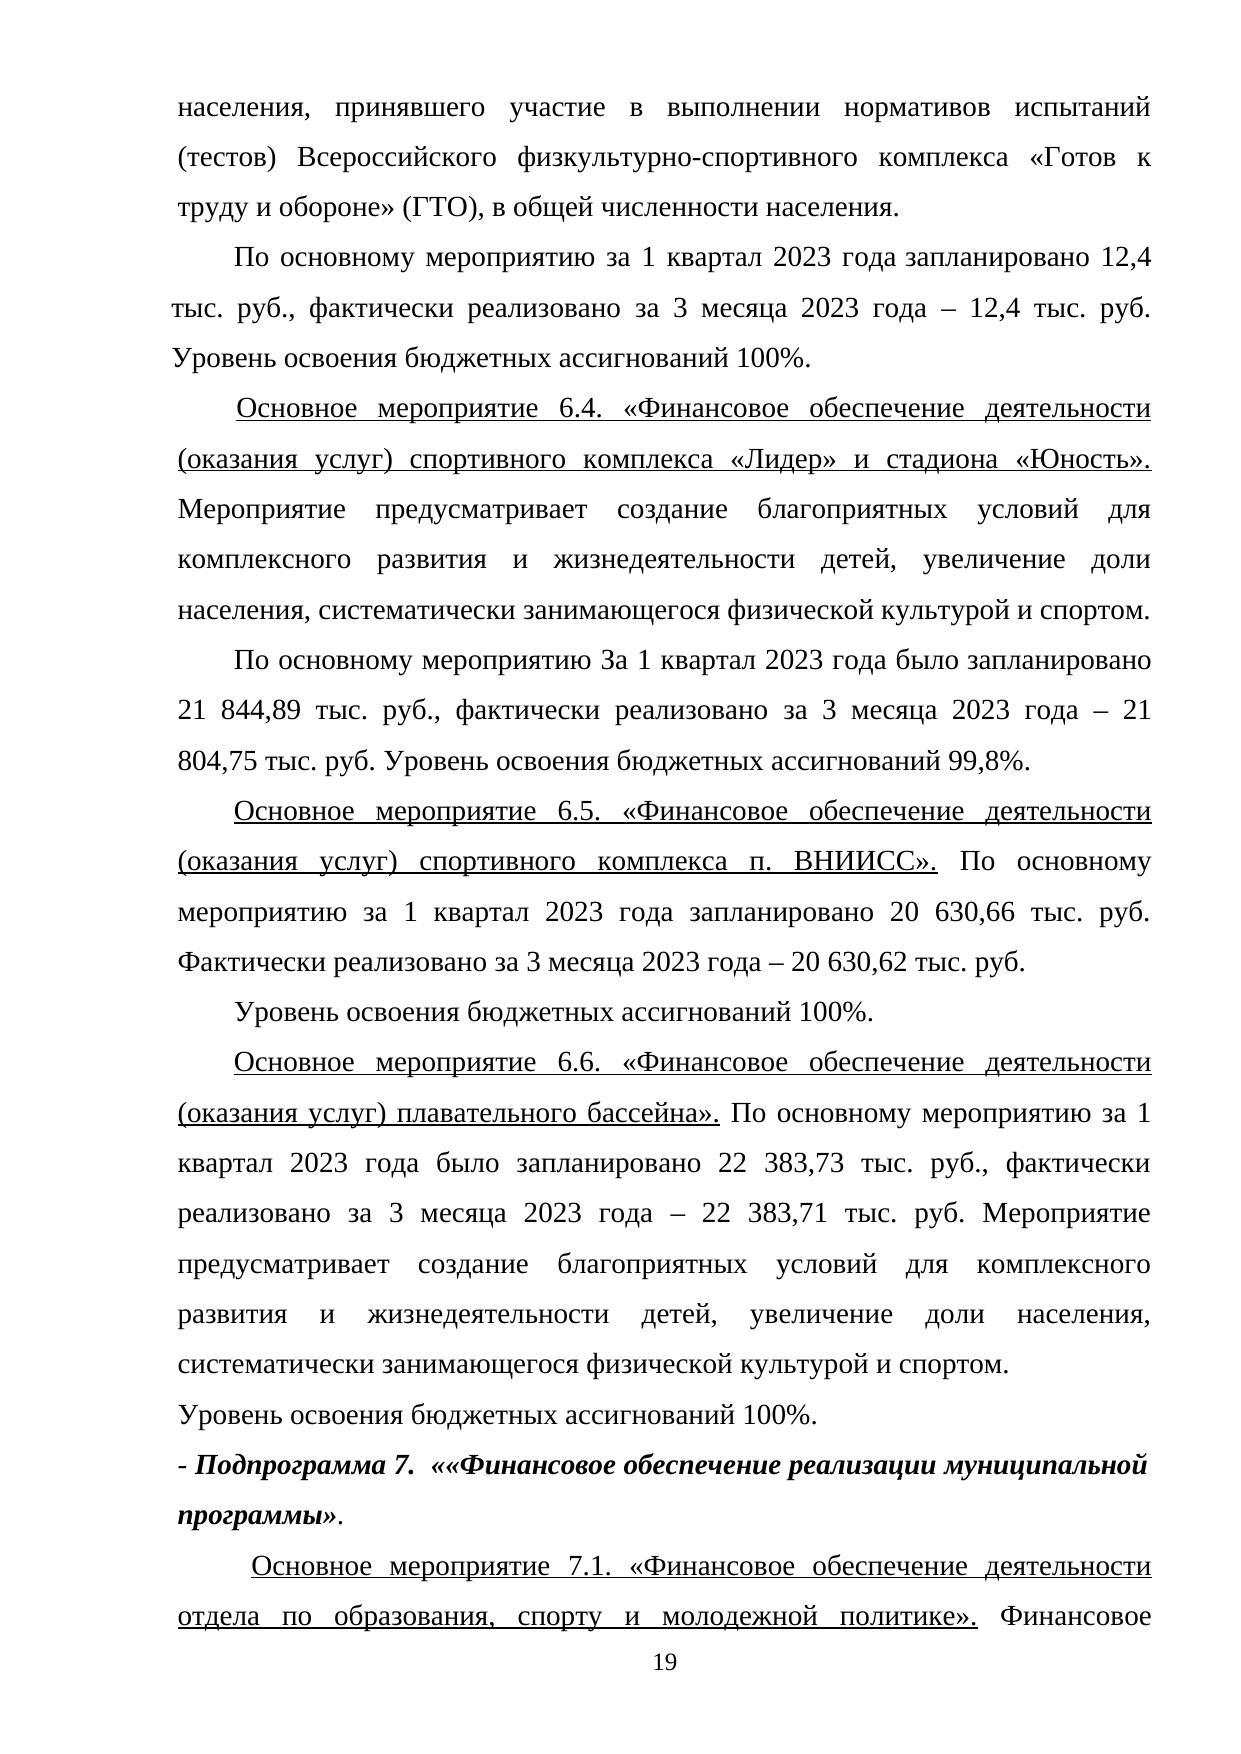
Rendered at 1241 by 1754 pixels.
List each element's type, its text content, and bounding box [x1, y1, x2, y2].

text Уровень освоения бюджетных ассигнований 100%. [177, 994, 1152, 1028]
text По основному мероприятию за 1 квартал 2023 года запланировано 12,4 тыс. руб., фактически реализовано за 3 месяца 2023 года – 12,4 тыс. руб. Уровень освоения бюджетных ассигнований 100%. [171, 239, 1152, 374]
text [177, 1548, 1152, 1632]
text Основное мероприятие 6.5. «Финансовое обеспечение деятельности (оказания услуг) спортивного комплекса п. ВНИИСС». По основному мероприятию за 1 квартал 2023 года запланировано 20 630,66 тыс. руб. Фактически реализовано за 3 месяца 2023 года – 20 630,62 тыс. руб. [177, 793, 1152, 977]
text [177, 89, 1152, 223]
text Основное мероприятие 6.4. «Финансовое обеспечение деятельности (оказания услуг) спортивного комплекса «Лидер» и стадиона «Юность». Мероприятие предусматривает создание благоприятных условий для комплексного развития и жизнедеятельности детей, увеличение доли населения, систематически занимающегося физической культурой и спортом. [177, 471, 1152, 625]
text Основное мероприятие 6.4. «Финансовое обеспечение деятельности (оказания услуг) спортивного комплекса «Лидер» и стадиона «Юность». Мероприятие предусматривает создание благоприятных условий для комплексного развития и жизнедеятельности детей, увеличение доли населения, систематически занимающегося физической культурой и спортом. [177, 391, 1152, 470]
text Основное мероприятие 6.6. «Финансовое обеспечение деятельности (оказания услуг) плавательного бассейна». По основному мероприятию за 1 квартал 2023 года было запланировано 22 383,73 тыс. руб., фактически реализовано за 3 месяца 2023 года – 22 383,71 тыс. руб. Мероприятие предусматривает создание благоприятных условий для комплексного развития и жизнедеятельности детей, увеличение доли населения, систематически занимающегося физической культурой и спортом. [177, 1044, 1152, 1380]
text По основному мероприятию За 1 квартал 2023 года было запланировано 21 844,89 тыс. руб., фактически реализовано за 3 месяца 2023 года – 21 804,75 тыс. руб. Уровень освоения бюджетных ассигнований 99,8%. [177, 642, 1152, 776]
text Уровень освоения бюджетных ассигнований 100%. [177, 1397, 1152, 1430]
text - Подпрограмма 7. ««Финансовое обеспечение реализации муниципальной программы». [177, 1447, 1152, 1531]
